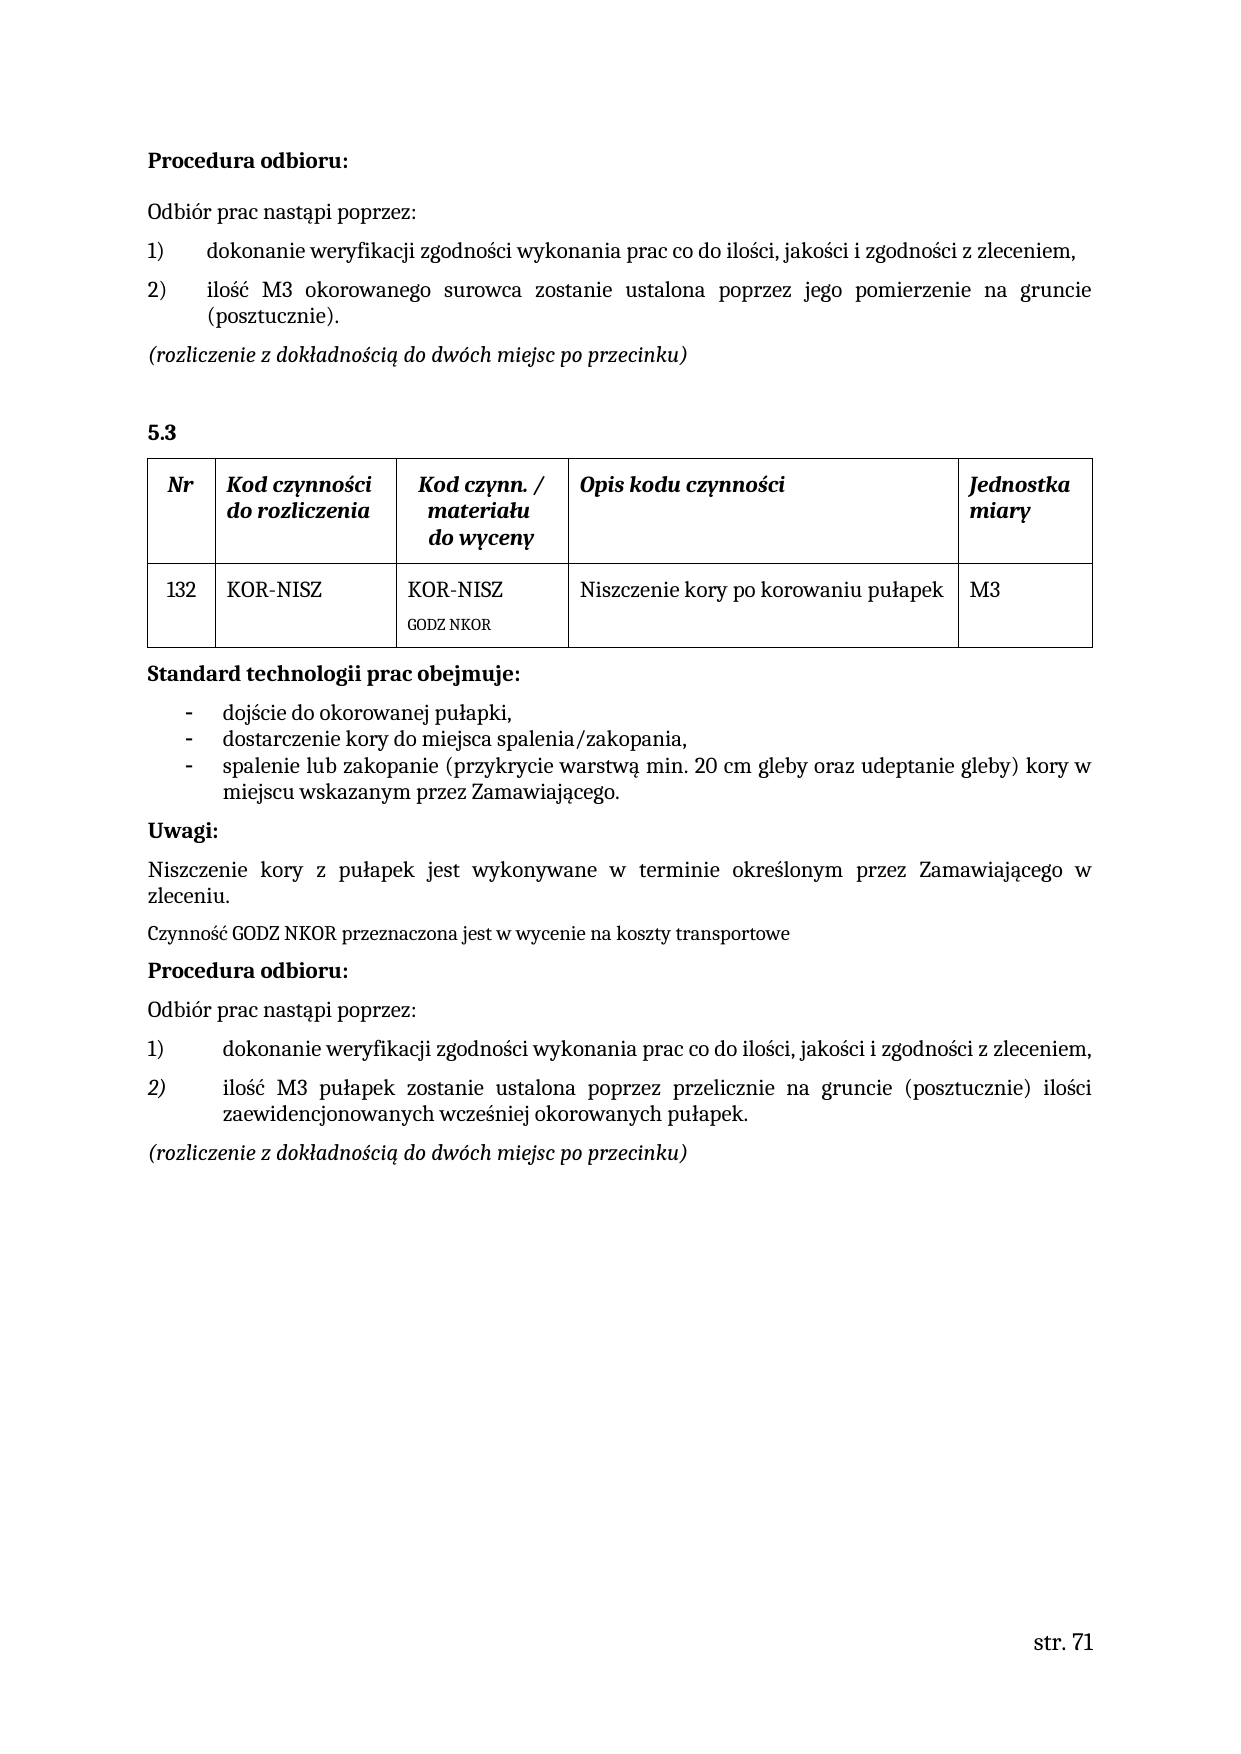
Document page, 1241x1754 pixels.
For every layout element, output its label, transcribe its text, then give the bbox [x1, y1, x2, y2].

text Uwagi: [148, 818, 1093, 844]
list ilość M3 pułapek zostanie ustalona poprzez przelicznie na gruncie (posztucznie) ilości zaewidencjonowanych wcześniej okorowanych pułapek. [148, 1075, 1093, 1127]
text 5.3 [148, 419, 1093, 446]
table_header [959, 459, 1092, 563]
list spalenie lub zakopanie (przykrycie warstwą min. 20 cm gleby oraz udeptanie gleby) kory w miejscu wskazanym przez Zamawiającego. [185, 752, 1093, 805]
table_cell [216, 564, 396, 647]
text Odbiór prac nastąpi poprzez: [148, 997, 1093, 1023]
text Standard technologii prac obejmuje: [148, 661, 1093, 687]
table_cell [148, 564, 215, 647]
list ilość M3 okorowanego surowca zostanie ustalona poprzez jego pomierzenie na gruncie (posztucznie). [148, 276, 1093, 329]
list dojście do okorowanej pułapki, [185, 700, 1093, 726]
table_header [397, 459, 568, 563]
text Odbiór prac nastąpi poprzez: [148, 199, 1093, 225]
list dostarczenie kory do miejsca spalenia/zakopania, [185, 726, 1093, 752]
list dokonanie weryfikacji zgodności wykonania prac co do ilości, jakości i zgodności z zleceniem, [148, 237, 1093, 264]
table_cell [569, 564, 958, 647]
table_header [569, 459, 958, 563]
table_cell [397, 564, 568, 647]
text Procedura odbioru: [148, 148, 1093, 174]
text Czynność GODZ NKOR przeznaczona jest w wycenie na koszty transportowe [148, 922, 1093, 946]
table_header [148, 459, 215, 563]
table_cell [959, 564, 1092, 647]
text Procedura odbioru: [148, 958, 1093, 984]
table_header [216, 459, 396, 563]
text Niszczenie kory z pułapek jest wykonywane w terminie określonym przez Zamawiającego w zleceniu. [148, 856, 1093, 909]
text (rozliczenie z dokładnością do dwóch miejsc po przecinku) [148, 1140, 1093, 1166]
list dokonanie weryfikacji zgodności wykonania prac co do ilości, jakości i zgodności z zleceniem, [148, 1036, 1093, 1062]
text (rozliczenie z dokładnością do dwóch miejsc po przecinku) [148, 342, 1093, 368]
